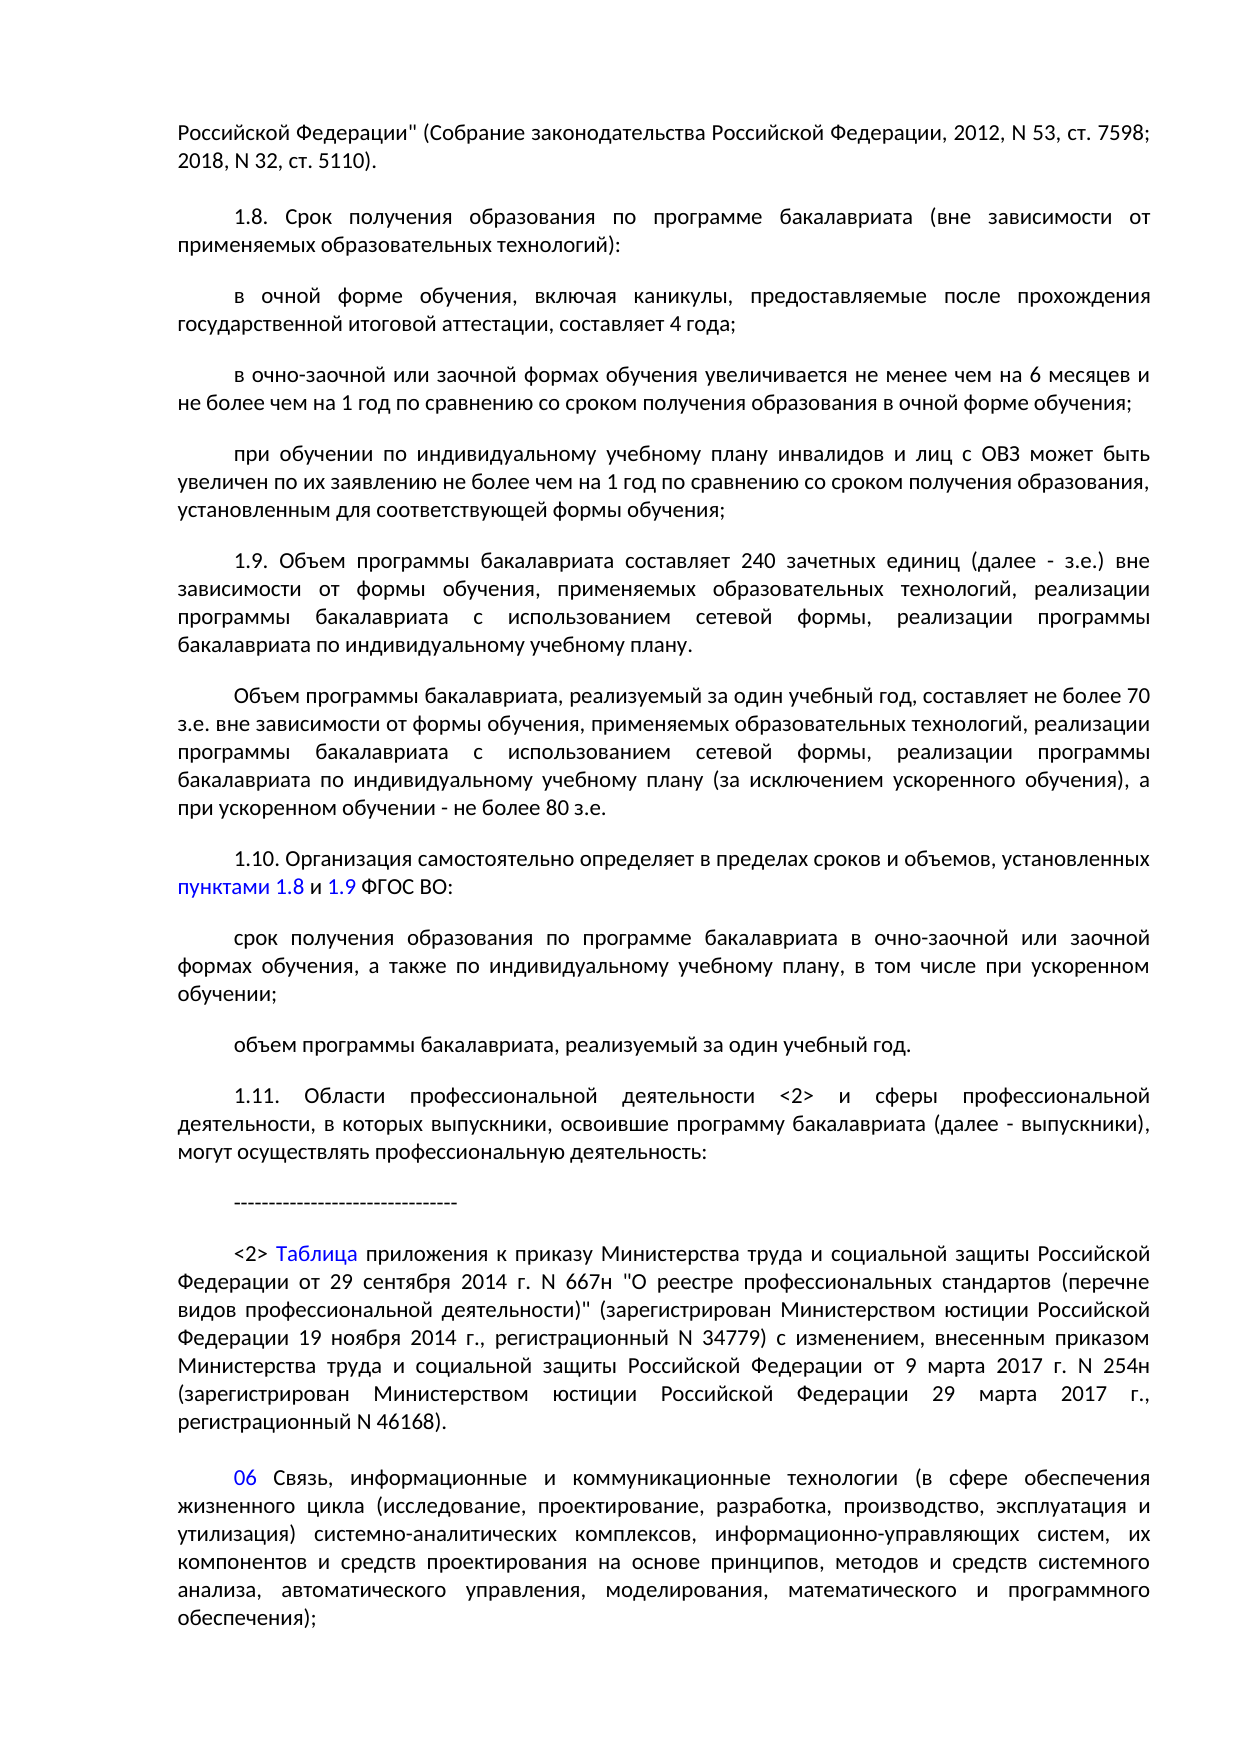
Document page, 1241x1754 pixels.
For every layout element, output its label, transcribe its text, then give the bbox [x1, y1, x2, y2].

text 1.9. Объем программы бакалавриата составляет 240 зачетных единиц (далее - з.е.) вне зависимости от формы обучения, применяемых образовательных технологий, реализации программы бакалавриата с использованием сетевой формы, реализации программы бакалавриата по индивидуальному учебному плану. [177, 546, 1152, 658]
text Объем программы бакалавриата, реализуемый за один учебный год, составляет не более 70 з.е. вне зависимости от формы обучения, применяемых образовательных технологий, реализации программы бакалавриата с использованием сетевой формы, реализации программы бакалавриата по индивидуальному учебному плану (за исключением ускоренного обучения), а при ускоренном обучении - не более 80 з.е. [177, 681, 1152, 821]
text в очно-заочной или заочной формах обучения увеличивается не менее чем на 6 месяцев и не более чем на 1 год по сравнению со сроком получения образования в очной форме обучения; [177, 360, 1152, 416]
text 1.10. Организация самостоятельно определяет в пределах сроков и объемов, установленных пунктами 1.8 и 1.9 ФГОС ВО: [177, 844, 1152, 900]
text -------------------------------- [177, 1188, 1152, 1216]
text 1.11. Области профессиональной деятельности <2> и сферы профессиональной деятельности, в которых выпускники, освоившие программу бакалавриата (далее - выпускники), могут осуществлять профессиональную деятельность: [177, 1081, 1152, 1165]
text 1.8. Срок получения образования по программе бакалавриата (вне зависимости от применяемых образовательных технологий): [177, 202, 1152, 258]
text объем программы бакалавриата, реализуемый за один учебный год. [177, 1030, 1152, 1058]
text срок получения образования по программе бакалавриата в очно-заочной или заочной формах обучения, а также по индивидуальному учебному плану, в том числе при ускоренном обучении; [177, 923, 1152, 1007]
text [177, 118, 1152, 174]
text в очной форме обучения, включая каникулы, предоставляемые после прохождения государственной итоговой аттестации, составляет 4 года; [177, 281, 1152, 337]
text при обучении по индивидуальному учебному плану инвалидов и лиц с ОВЗ может быть увеличен по их заявлению не более чем на 1 год по сравнению со сроком получения образования, установленным для соответствующей формы обучения; [177, 439, 1152, 523]
text <2> Таблица приложения к приказу Министерства труда и социальной защиты Российской Федерации от 29 сентября 2014 г. N 667н "О реестре профессиональных стандартов (перечне видов профессиональной деятельности)" (зарегистрирован Министерством юстиции Российской Федерации 19 ноября 2014 г., регистрационный N 34779) с изменением, внесенным приказом Министерства труда и социальной защиты Российской Федерации от 9 марта 2017 г. N 254н (зарегистрирован Министерством юстиции Российской Федерации 29 марта 2017 г., регистрационный N 46168). [177, 1239, 1152, 1435]
text 06 Связь, информационные и коммуникационные технологии (в сфере обеспечения жизненного цикла (исследование, проектирование, разработка, производство, эксплуатация и утилизация) системно-аналитических комплексов, информационно-управляющих систем, их компонентов и средств проектирования на основе принципов, методов и средств системного анализа, автоматического управления, моделирования, математического и программного обеспечения); [177, 1463, 1152, 1631]
